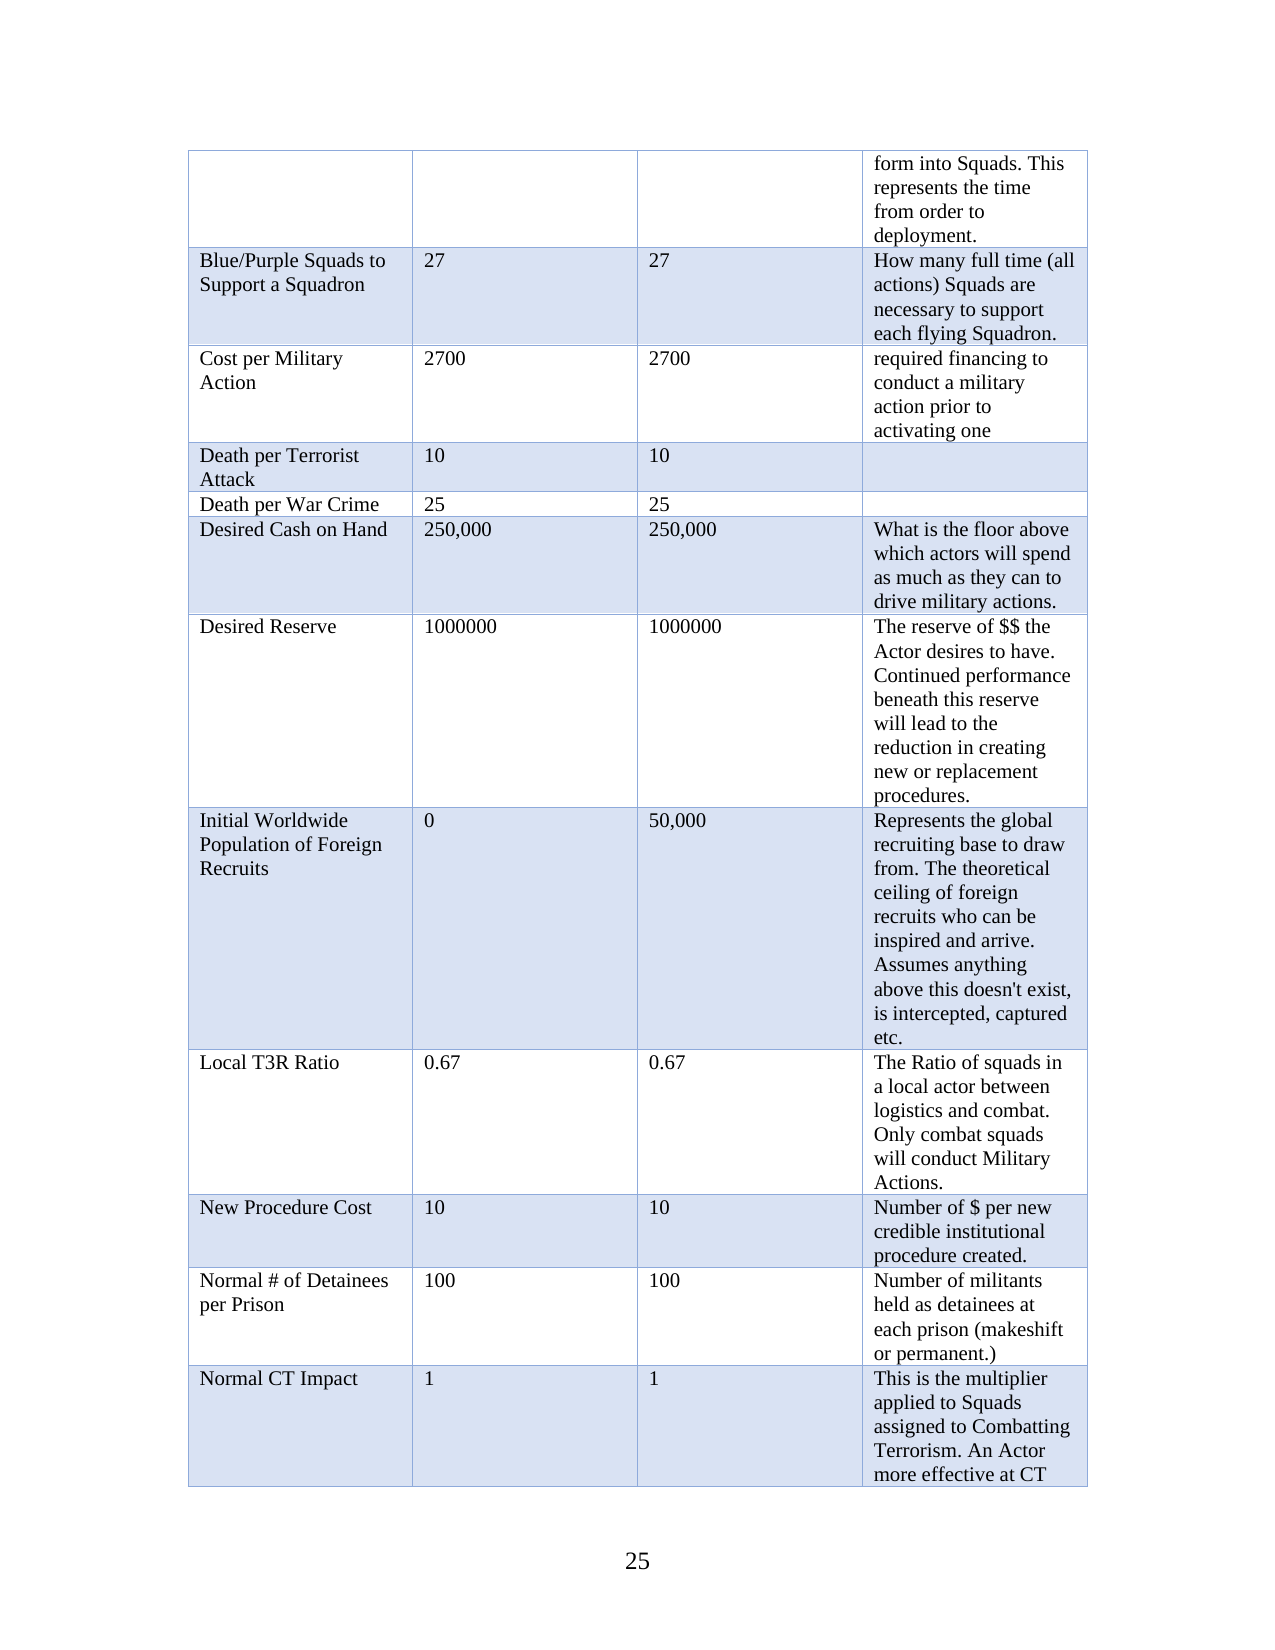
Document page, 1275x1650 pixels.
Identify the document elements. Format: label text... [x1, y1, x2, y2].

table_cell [863, 1366, 1087, 1486]
table_cell 27 [413, 248, 637, 344]
table_cell 10 [638, 443, 862, 491]
table_cell Number of militants held as detainees at each prison (makeshift or permanent.) [863, 1268, 1087, 1364]
table_cell 0.67 [413, 1050, 637, 1194]
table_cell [863, 151, 1087, 247]
table_cell 1 [638, 1366, 862, 1486]
table_cell 1000000 [638, 615, 862, 807]
table_cell Cost per Military Action [189, 346, 412, 442]
table_cell 10 [413, 1195, 637, 1267]
table_cell Normal CT Impact [189, 1366, 412, 1486]
table_cell The reserve of $$ the Actor desires to have. Continued performance beneath this reserve will lead to the reduction in creating new or replacement procedures. [863, 615, 1087, 807]
table_cell [863, 443, 1087, 491]
table_cell What is the floor above which actors will spend as much as they can to drive military actions. [863, 517, 1087, 613]
table_cell 250,000 [413, 517, 637, 613]
table_cell 10 [638, 1195, 862, 1267]
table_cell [189, 151, 412, 247]
table_cell 100 [638, 1268, 862, 1364]
table_cell 27 [638, 248, 862, 344]
table_cell Number of $ per new credible institutional procedure created. [863, 1195, 1087, 1267]
table_cell 25 [413, 492, 637, 516]
table_cell Blue/Purple Squads to Support a Squadron [189, 248, 412, 344]
table_cell 2700 [638, 346, 862, 442]
table_cell 2 [638, 151, 862, 247]
table_cell Death per War Crime [189, 492, 412, 516]
table_cell Represents the global recruiting base to draw from. The theoretical ceiling of foreign recruits who can be inspired and arrive. Assumes anything above this doesn't exist, is intercepted, captured etc. [863, 808, 1087, 1049]
table_cell Local T3R Ratio [189, 1050, 412, 1194]
table_cell 2700 [413, 346, 637, 442]
table_cell New Procedure Cost [189, 1195, 412, 1267]
table_cell Initial Worldwide Population of Foreign Recruits [189, 808, 412, 1049]
table_cell Normal # of Detainees per Prison [189, 1268, 412, 1364]
table_cell Desired Cash on Hand [189, 517, 412, 613]
table_cell The Ratio of squads in a local actor between logistics and combat. Only combat squads will conduct Military Actions. [863, 1050, 1087, 1194]
table_cell 250,000 [638, 517, 862, 613]
table_cell 0 [413, 808, 637, 1049]
table_cell 1 [413, 1366, 637, 1486]
table_cell [863, 492, 1087, 516]
table_cell 10 [413, 443, 637, 491]
table_cell How many full time (all actions) Squads are necessary to support each flying Squadron. [863, 248, 1087, 344]
table_cell Desired Reserve [189, 615, 412, 807]
table_cell 50,000 [638, 808, 862, 1049]
table_cell 25 [638, 492, 862, 516]
table_cell Death per Terrorist Attack [189, 443, 412, 491]
table_cell 0.67 [638, 1050, 862, 1194]
table_cell required financing to conduct a military action prior to activating one [863, 346, 1087, 442]
table_cell 100 [413, 1268, 637, 1364]
table_cell 2 [413, 151, 637, 247]
table_cell 1000000 [413, 615, 637, 807]
